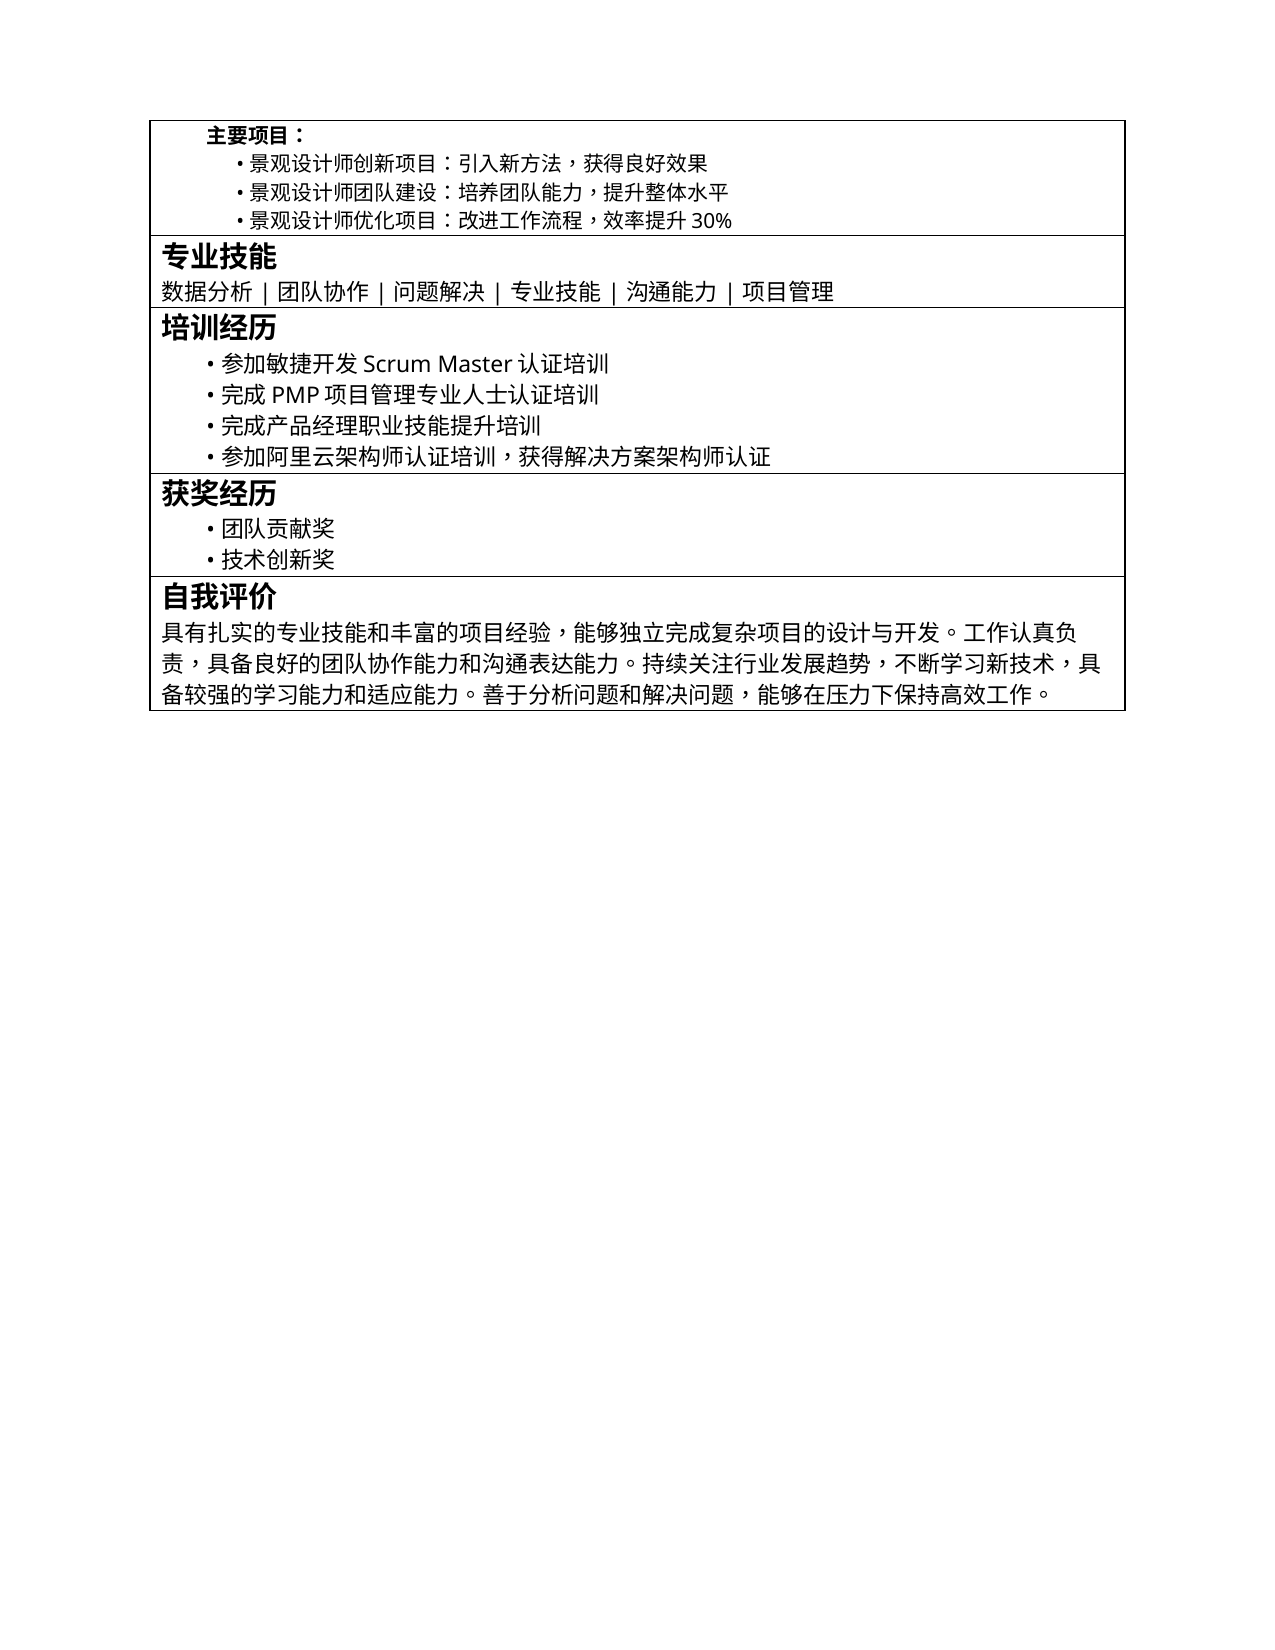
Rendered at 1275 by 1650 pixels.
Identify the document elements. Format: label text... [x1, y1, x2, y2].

table_cell 获奖经历 • 团队贡献奖 • 技术创新奖 [151, 474, 1124, 576]
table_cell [151, 121, 1124, 235]
table_cell 自我评价 具有扎实的专业技能和丰富的项目经验，能够独立完成复杂项目的设计与开发。工作认真负责，具备良好的团队协作能力和沟通表达能力。持续关注行业发展趋势，不断学习新技术，具备较强的学习能力和适应能力。善于分析问题和解决问题，能够在压力下保持高效工作。 [151, 577, 1124, 710]
table_cell 培训经历 • 参加敏捷开发Scrum Master认证培训 • 完成PMP项目管理专业人士认证培训 • 完成产品经理职业技能提升培训 • 参加阿里云架构师认证培训，获得解决方案架构师认证 [151, 308, 1124, 472]
table_cell 专业技能 数据分析 | 团队协作 | 问题解决 | 专业技能 | 沟通能力 | 项目管理 [151, 236, 1124, 307]
